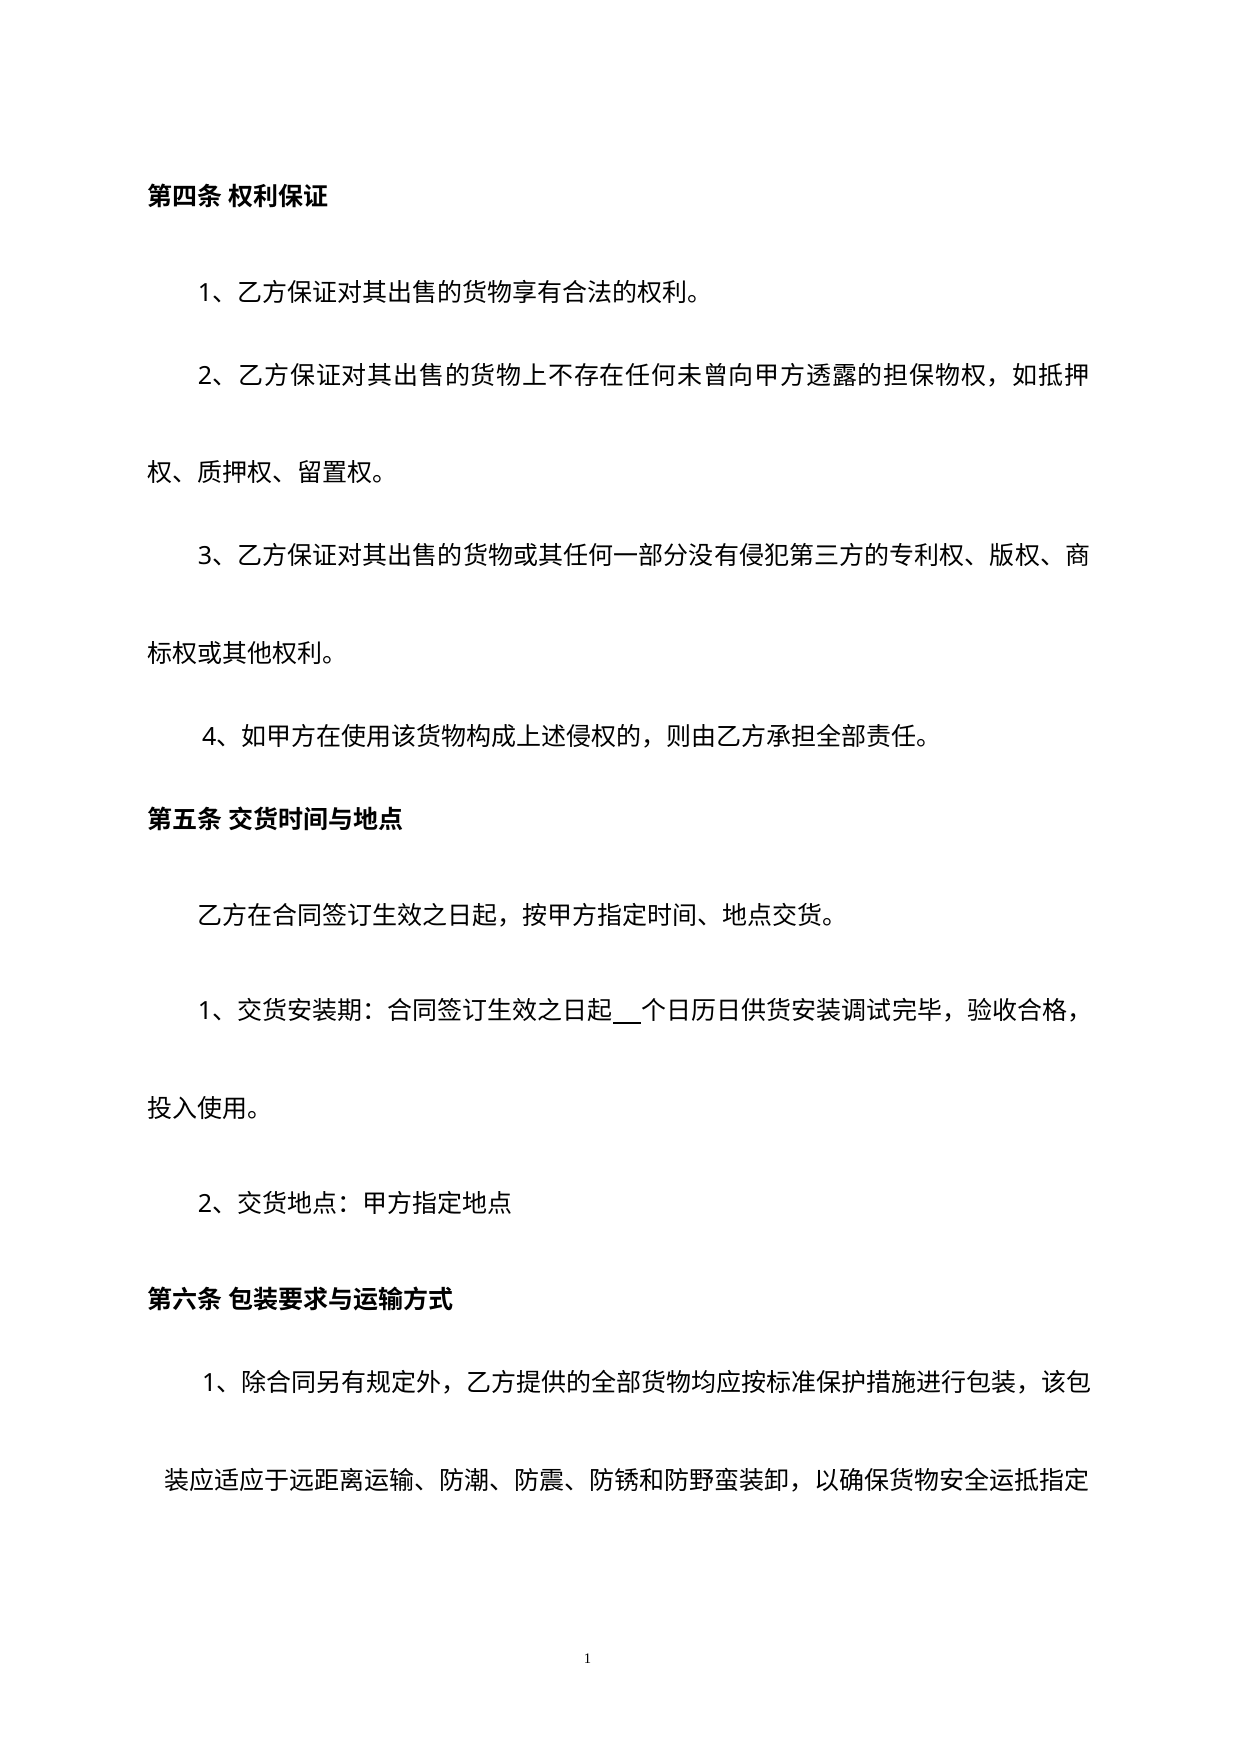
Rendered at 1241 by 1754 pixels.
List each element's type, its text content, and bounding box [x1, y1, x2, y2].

text 第六条 包装要求与运输方式 [148, 1265, 1092, 1330]
text 2、乙方保证对其出售的货物上不存在任何未曾向甲方透露的担保物权，如抵押权、质押权、留置权。 [148, 341, 1092, 503]
text 第五条 交货时间与地点 [148, 785, 1092, 850]
text 3、乙方保证对其出售的货物或其任何一部分没有侵犯第三方的专利权、版权、商标权或其他权利。 [148, 521, 1092, 684]
text 乙方在合同签订生效之日起，按甲方指定时间、地点交货。 [148, 881, 1092, 946]
text 4、如甲方在使用该货物构成上述侵权的，则由乙方承担全部责任。 [164, 702, 1092, 767]
text 2、交货地点：甲方指定地点 [148, 1169, 1092, 1234]
text 1、交货安装期：合同签订生效之日起 个日历日供货安装调试完毕，验收合格，投入使用。 [148, 976, 1092, 1139]
text 1、乙方保证对其出售的货物享有合法的权利。 [148, 258, 1092, 323]
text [164, 1348, 1092, 1511]
text 第四条 权利保证 [148, 162, 1092, 227]
